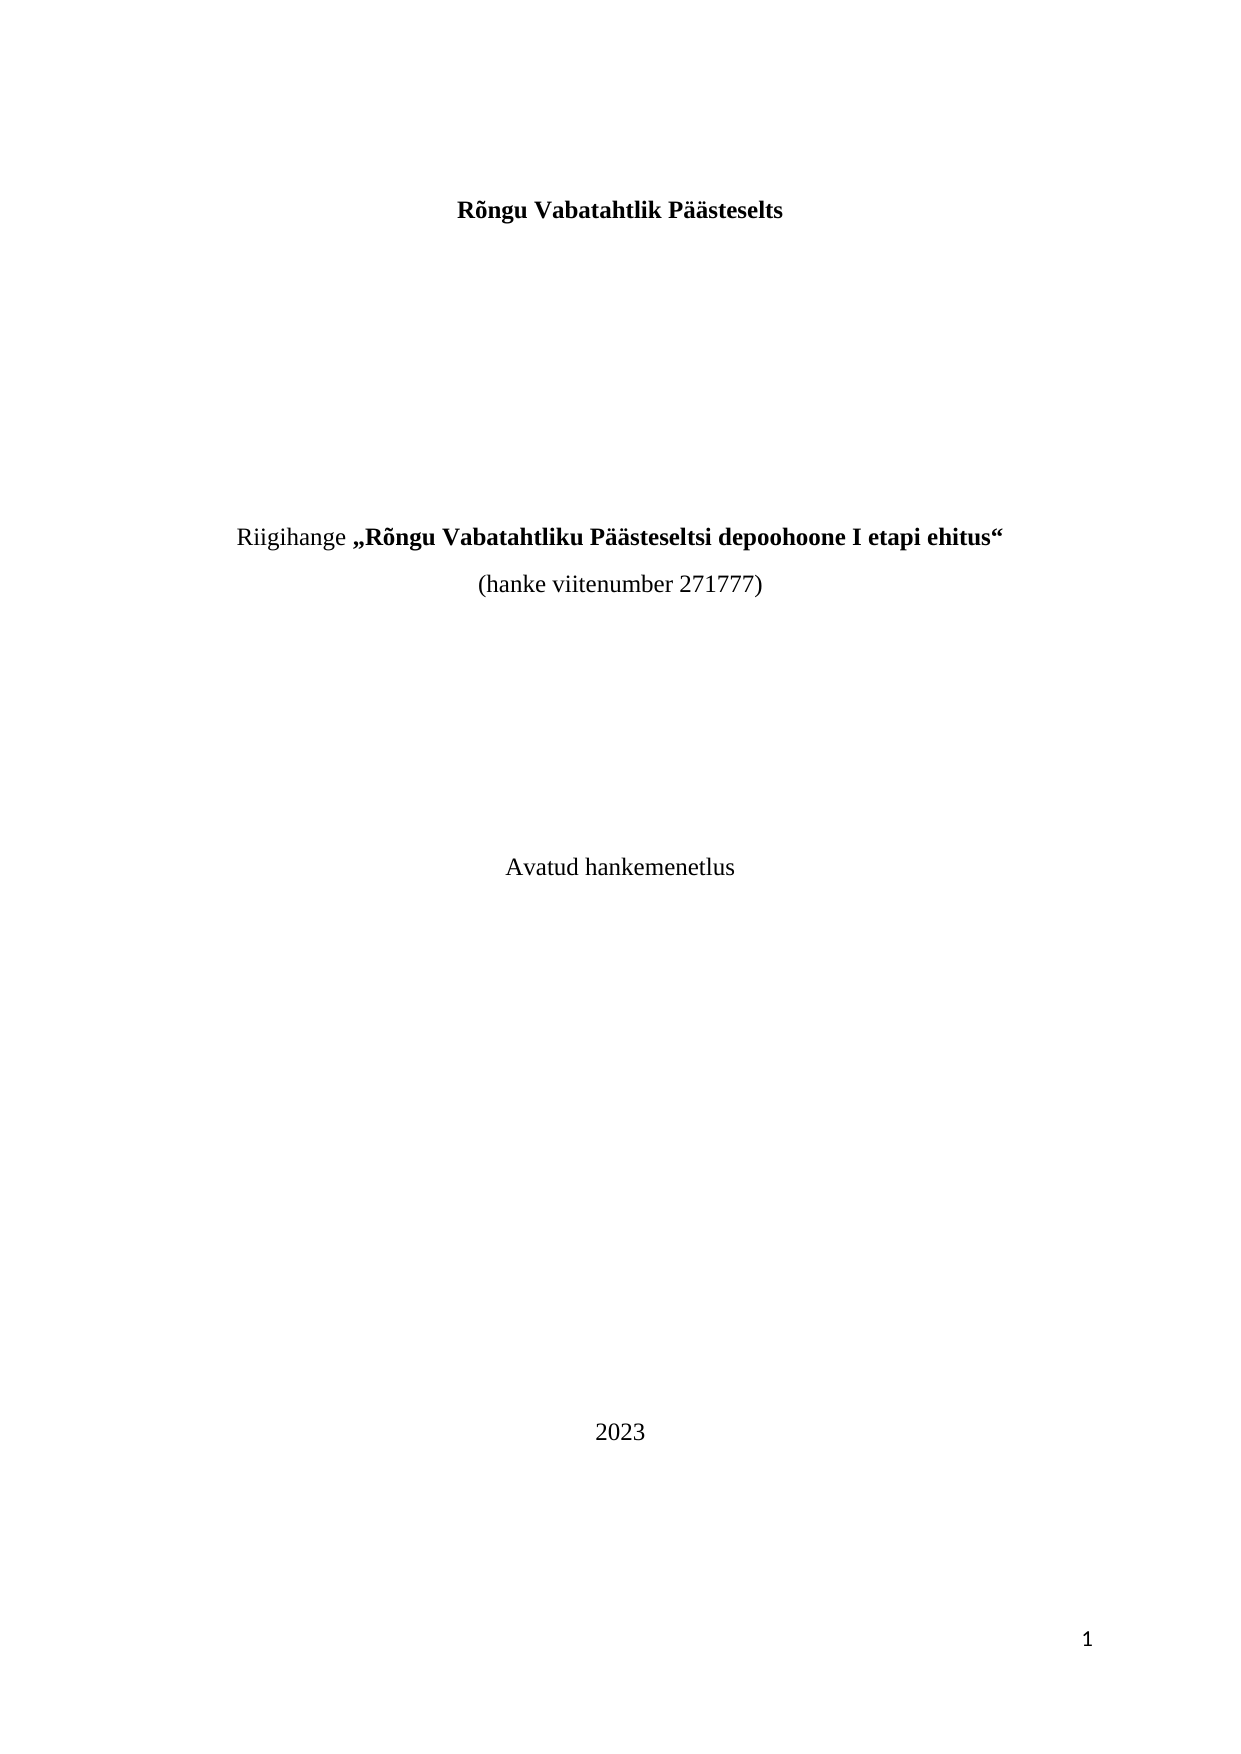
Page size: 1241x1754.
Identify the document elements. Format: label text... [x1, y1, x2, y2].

text 2023 [148, 1417, 1093, 1446]
text Avatud hankemenetlus [148, 852, 1093, 881]
text (hanke viitenumber 271777) [148, 569, 1093, 598]
text Riigihange „Rõngu Vabatahtliku Päästeseltsi depoohoone I etapi ehitus“ [148, 522, 1093, 551]
text Rõngu Vabatahtlik Päästeselts [148, 195, 1093, 223]
